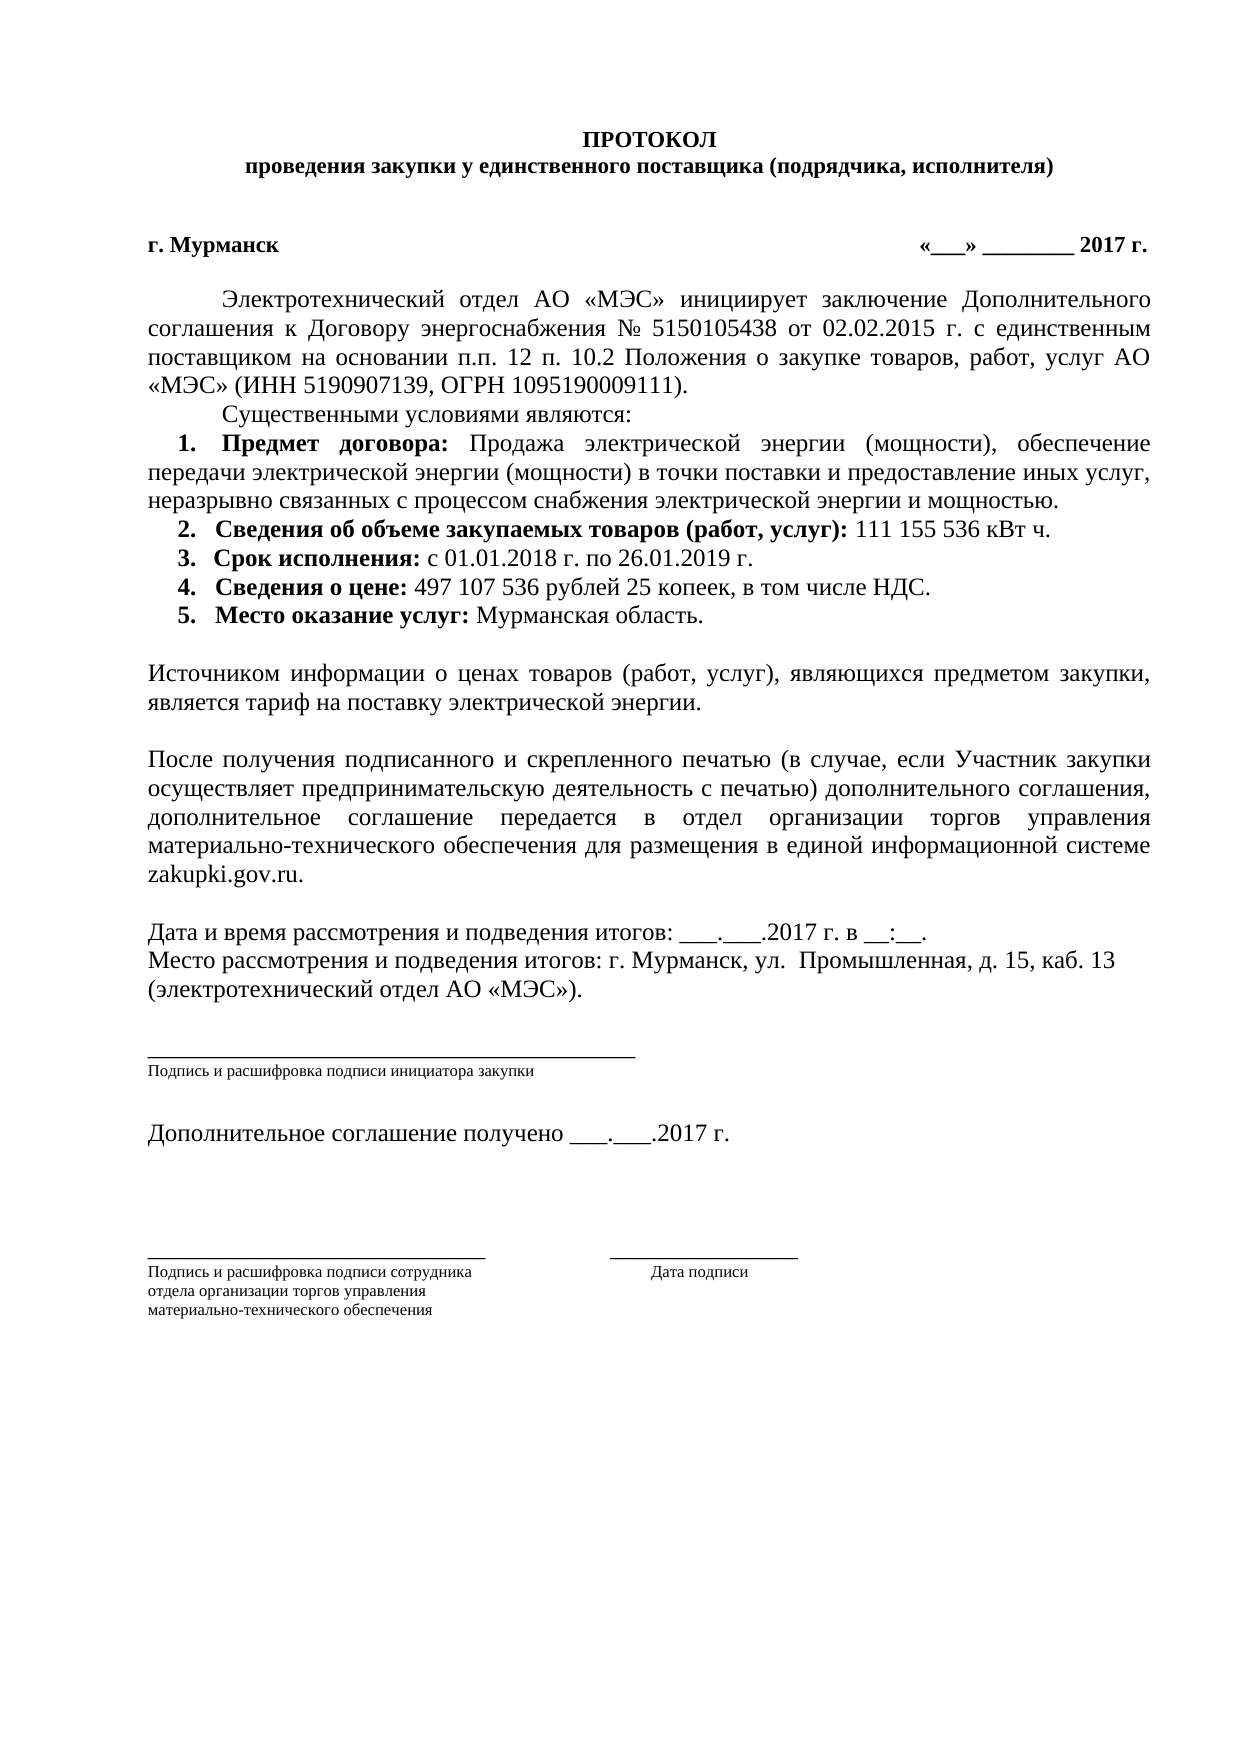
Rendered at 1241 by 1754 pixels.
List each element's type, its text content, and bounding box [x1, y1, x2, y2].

text После получения подписанного и скрепленного печатью (в случае, если Участник закупки осуществляет предпринимательскую деятельность с печатью) дополнительного соглашения, дополнительное соглашение передается в отдел организации торгов управления материально-технического обеспечения для размещения в единой информационной системе zakupki.gov.ru. [148, 744, 1152, 888]
text проведения закупки у единственного поставщика (подрядчика, исполнителя) [148, 152, 1152, 179]
text Подпись и расшифровка подписи инициатора закупки [148, 1061, 1152, 1080]
text материально-технического обеспечения [148, 1300, 1152, 1319]
text Дополнительное соглашение получено ___.___.2017 г. [148, 1118, 1152, 1147]
text _______________________________________ [148, 1032, 1152, 1061]
text ___________________________ _______________ [148, 1233, 1152, 1262]
text Существенными условиями являются: [148, 399, 1152, 428]
list Срок исполнения: c 01.01.2018 г. по 26.01.2019 г. [148, 543, 1152, 572]
text Подпись и расшифровка подписи сотрудника Дата подписи [148, 1262, 1152, 1281]
text Источником информации о ценах товаров (работ, услуг), являющихся предметом закупки, является тариф на поставку электрической энергии. [148, 658, 1152, 716]
list Сведения об объеме закупаемых товаров (работ, услуг): 111 155 536 кВт ч. [177, 514, 1152, 543]
text Электротехнический отдел АО «МЭС» инициирует заключение Дополнительного соглашения к Договору энергоснабжения № 5150105438 от 02.02.2015 г. с единственным поставщиком на основании п.п. 12 п. 10.2 Положения о закупке товаров, работ, услуг АО «МЭС» (ИНН 5190907139, ОГРН 1095190009111). [148, 284, 1152, 399]
text Дата и время рассмотрения и подведения итогов: ___.___.2017 г. в __:__. [148, 917, 1152, 946]
list Место оказание услуг: Мурманская область. [177, 601, 1152, 629]
list Предмет договора: Продажа электрической энергии (мощности), обеспечение передачи электрической энергии (мощности) в точки поставки и предоставление иных услуг, неразрывно связанных с процессом снабжения электрической энергии и мощностью. [148, 428, 1152, 514]
text ПРОТОКОЛ [148, 126, 1152, 152]
list Сведения о цене: 497 107 536 рублей 25 копеек, в том числе НДС. [177, 572, 1152, 601]
text Место рассмотрения и подведения итогов: г. Мурманск, ул. Промышленная, д. 15, каб. 13 (электротехнический отдел АО «МЭС»). [148, 946, 1152, 1003]
text отдела организации торгов управления [148, 1281, 1152, 1300]
text г. Мурманск «___» ________ 2017 г. [148, 232, 1152, 258]
